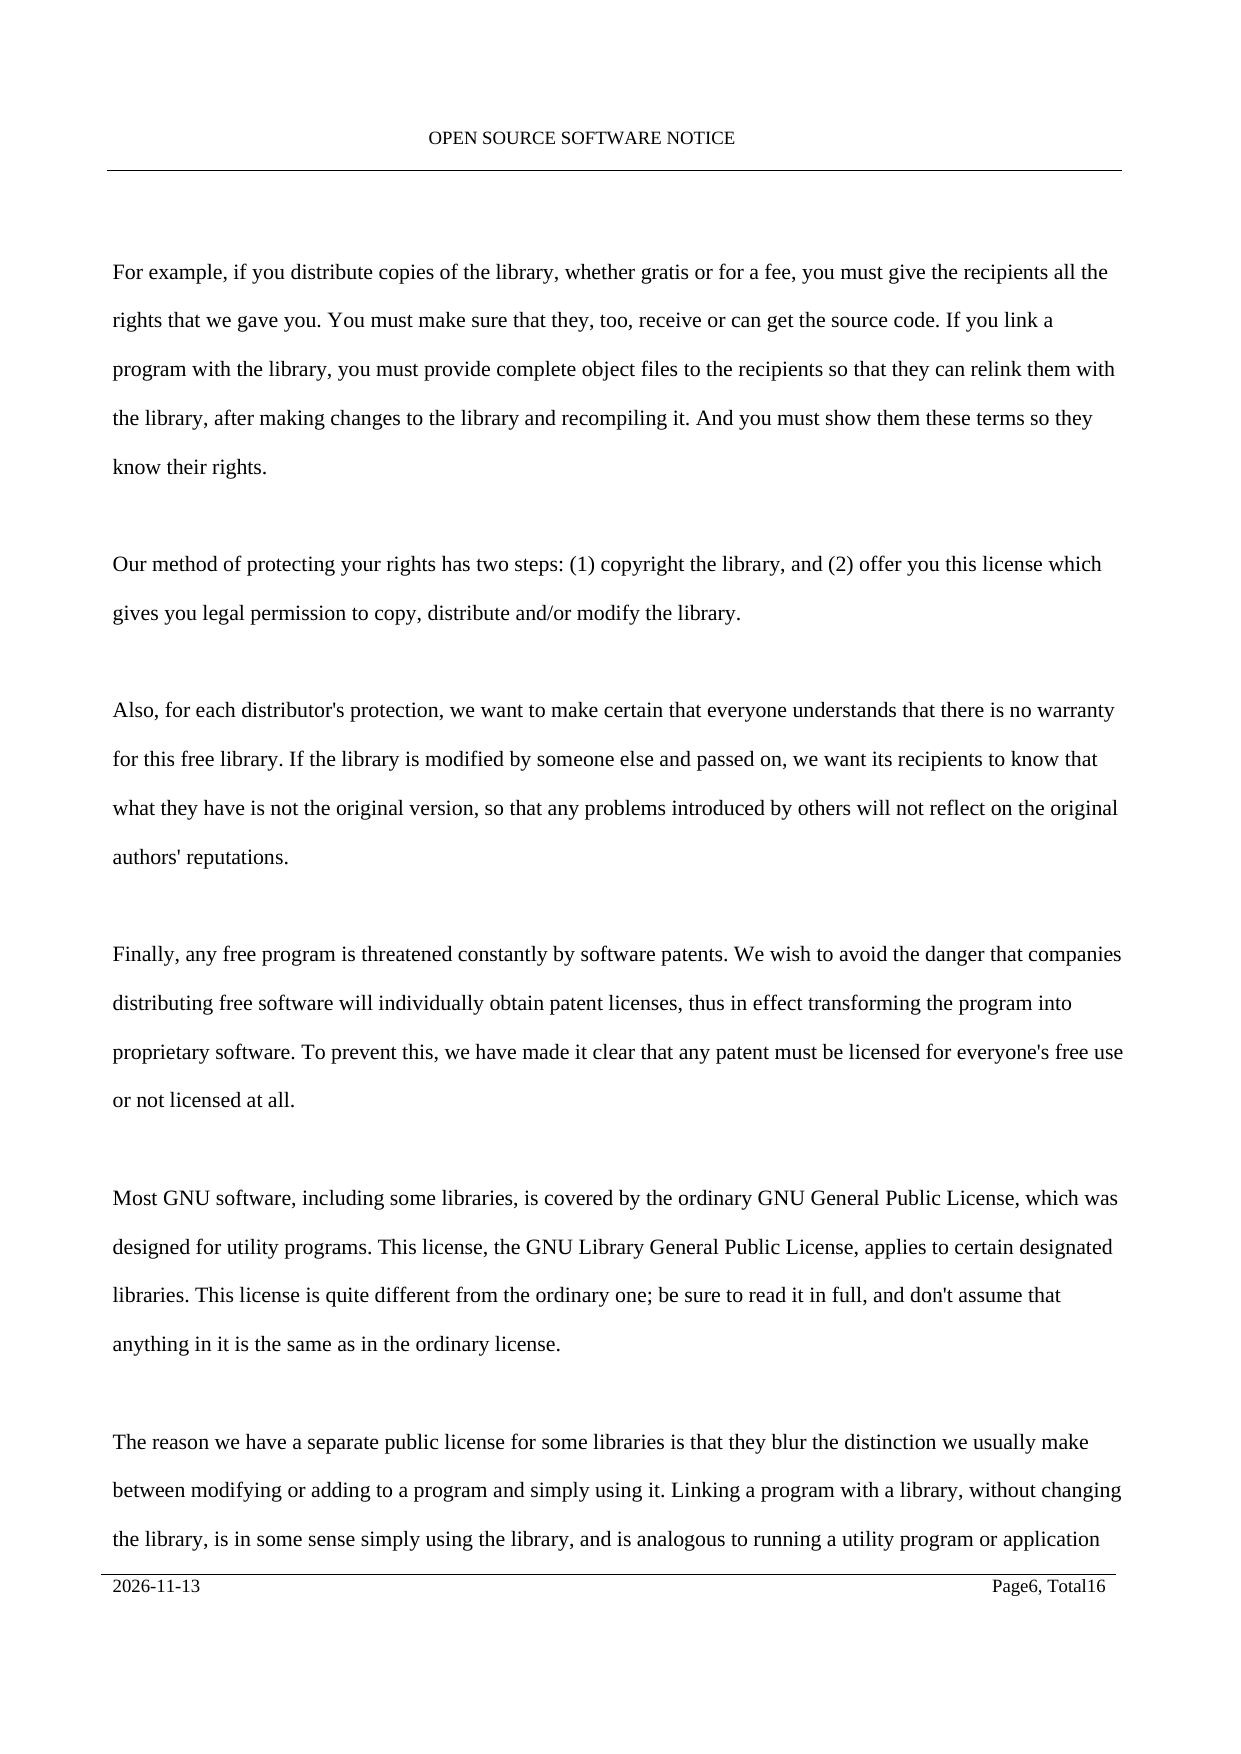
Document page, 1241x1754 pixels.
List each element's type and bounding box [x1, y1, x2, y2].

text [112, 206, 1128, 1555]
